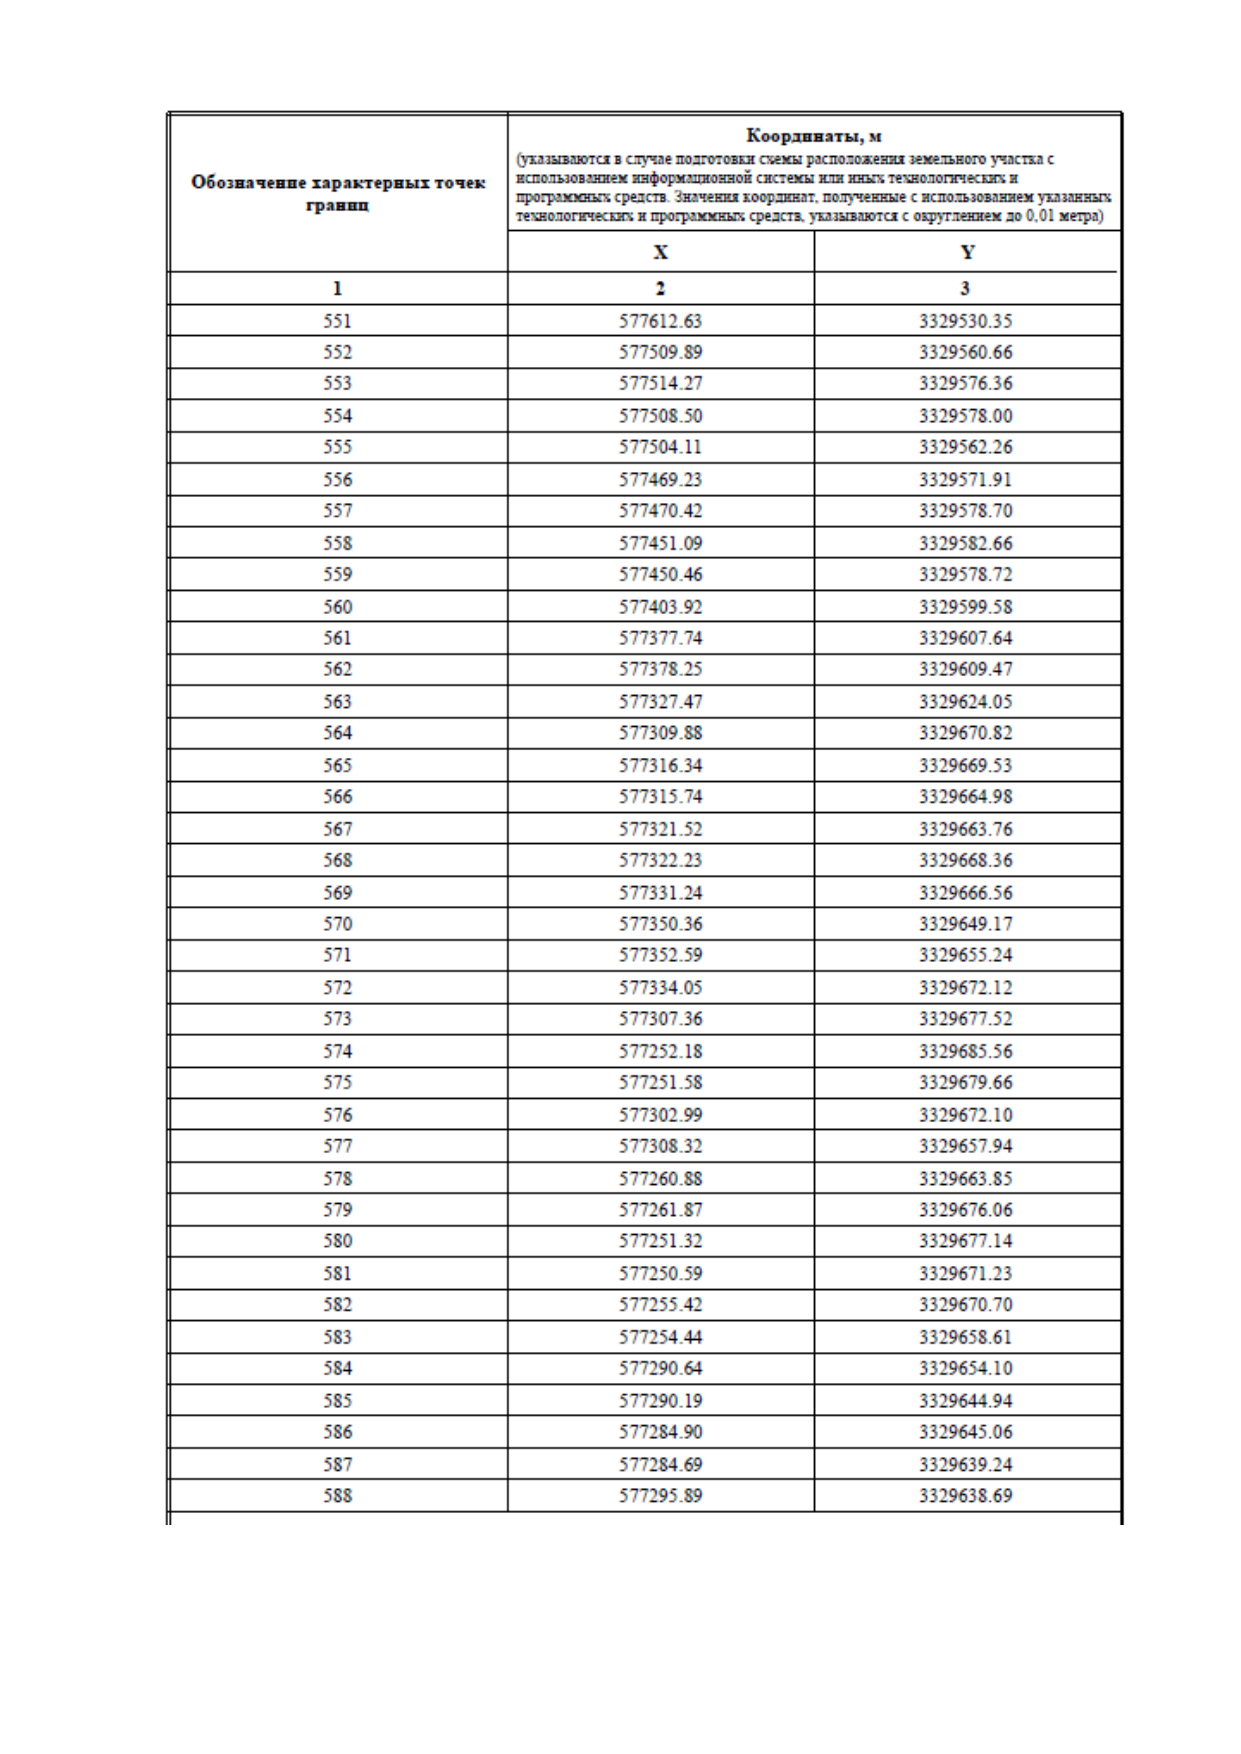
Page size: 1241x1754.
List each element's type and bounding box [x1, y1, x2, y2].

picture [156, 106, 1131, 1525]
